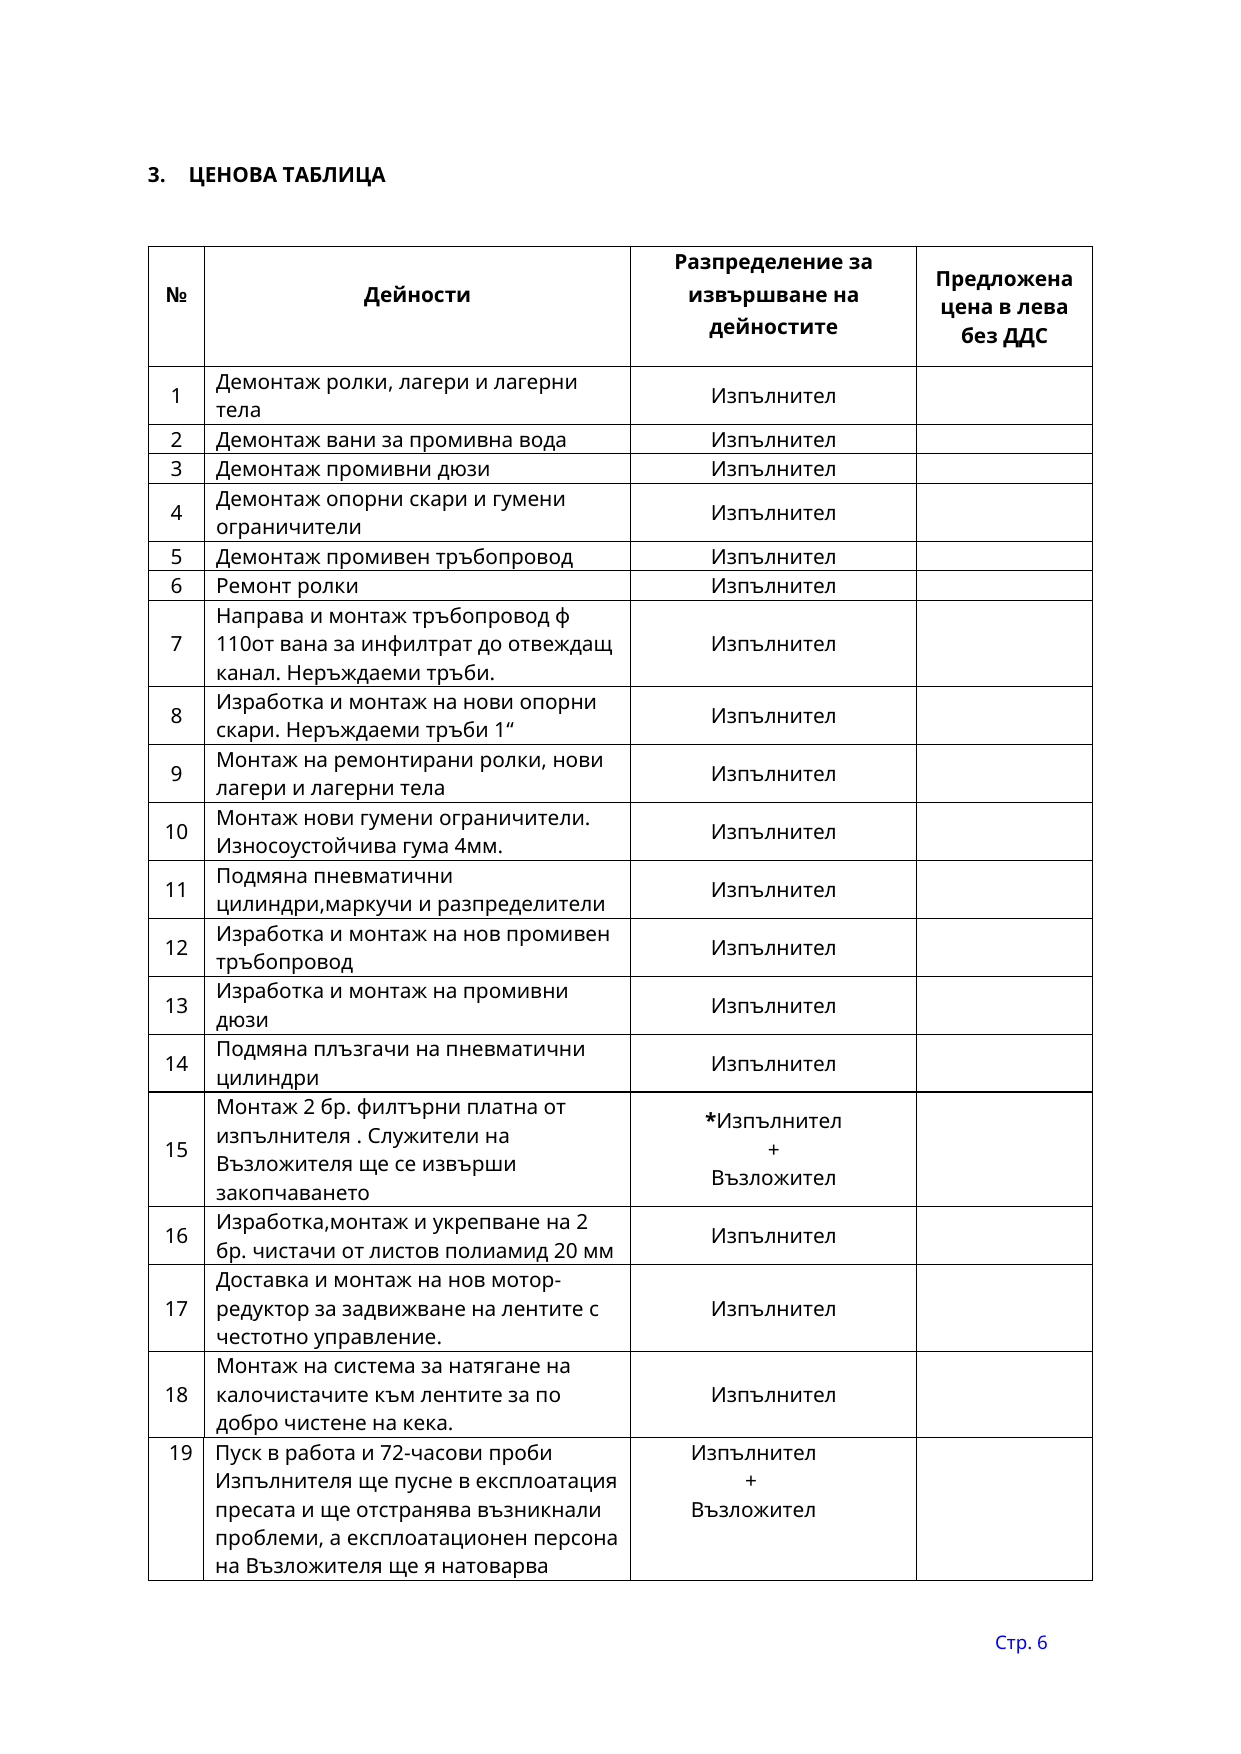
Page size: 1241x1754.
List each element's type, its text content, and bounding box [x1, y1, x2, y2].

table_cell Демонтаж вани за промивна вода [205, 425, 630, 453]
table_cell Монтаж 2 бр. филтърни платна от изпълнителя . Служители на Възложителя ще се извърши закопчаването [205, 1093, 630, 1206]
table_cell 18 [149, 1352, 204, 1437]
table_header Разпределение за извършване на дейностите [631, 247, 916, 366]
table_cell 8 [149, 687, 204, 744]
table_cell Демонтаж ролки, лагери и лагерни тела [205, 367, 630, 424]
table_cell Изпълнител [631, 542, 916, 570]
table_cell 19 [149, 1438, 203, 1580]
table_cell Изпълнител [631, 803, 916, 860]
table_cell Изпълнител [631, 454, 916, 483]
table_header Дейности [205, 247, 630, 366]
table_cell Изпълнител [631, 745, 916, 802]
table_cell [917, 861, 1092, 918]
table_cell Изпълнител [631, 1352, 916, 1437]
table_cell [917, 1265, 1092, 1351]
table_cell 10 [149, 803, 204, 860]
table_cell [917, 687, 1092, 744]
table_cell Монтаж на ремонтирани ролки, нови лагери и лагерни тела [205, 745, 630, 802]
table_cell [917, 1438, 1092, 1580]
table_cell [917, 745, 1092, 802]
table_cell Ремонт ролки [205, 571, 630, 600]
table_cell 17 [149, 1265, 204, 1351]
table_cell [917, 1035, 1092, 1091]
table_cell 11 [149, 861, 204, 918]
table_cell 1 [149, 367, 204, 424]
table_header № [149, 247, 204, 366]
table_cell Демонтаж промивен тръбопровод [205, 542, 630, 570]
table_cell 7 [149, 601, 204, 686]
table_cell [917, 367, 1092, 424]
table_cell 9 [149, 745, 204, 802]
table_cell 15 [149, 1093, 204, 1206]
table_cell 6 [149, 571, 204, 600]
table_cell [204, 1438, 630, 1580]
table_cell Изпълнител [631, 977, 916, 1033]
table_cell *Изпълнител + Възложител [631, 1093, 916, 1206]
table_cell [917, 601, 1092, 686]
table_cell Изпълнител [631, 687, 916, 744]
table_cell Изпълнител [631, 601, 916, 686]
table_cell Демонтаж опорни скари и гумени ограничители [205, 484, 630, 541]
table_cell [917, 454, 1092, 483]
table_cell [917, 571, 1092, 600]
table_cell [917, 1207, 1092, 1264]
table_cell 16 [149, 1207, 204, 1264]
table_cell [917, 1352, 1092, 1437]
table_cell Изработка и монтаж на нови опорни скари. Неръждаеми тръби 1“ [205, 687, 630, 744]
table_cell 13 [149, 977, 204, 1033]
table_cell 2 [149, 425, 204, 453]
table_cell Изпълнител [631, 1035, 916, 1091]
table_cell Изпълнител [631, 425, 916, 453]
table_cell 4 [149, 484, 204, 541]
table_cell Изработка и монтаж на промивни дюзи [205, 977, 630, 1033]
table_cell 3 [149, 454, 204, 483]
table_header Предложена цена в лева без ДДС [917, 247, 1092, 366]
table_cell 12 [149, 919, 204, 976]
table_cell Изпълнител [631, 919, 916, 976]
list ЦЕНОВА ТАБЛИЦА [148, 160, 1093, 188]
table_cell Изпълнител [631, 1207, 916, 1264]
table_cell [631, 1438, 916, 1580]
table_cell Изпълнител [631, 484, 916, 541]
table_cell [917, 803, 1092, 860]
table_cell [917, 919, 1092, 976]
table_cell Изпълнител [631, 1265, 916, 1351]
table_cell 14 [149, 1035, 204, 1091]
table_cell Демонтаж промивни дюзи [205, 454, 630, 483]
table_cell Изпълнител [631, 367, 916, 424]
table_cell Mонтаж на система за натягане на калочистачите към лентите за по добро чистене на кека. [205, 1352, 630, 1437]
table_cell Изпълнител [631, 861, 916, 918]
table_cell Доставка и монтаж на нов мотор-редуктор за задвижване на лентите с честотно управление. [205, 1265, 630, 1351]
table_cell [917, 425, 1092, 453]
table_cell Изработка,монтаж и укрепване на 2 бр. чистачи от листов полиамид 20 мм [205, 1207, 630, 1264]
table_cell 5 [149, 542, 204, 570]
table_cell Изработка и монтаж на нов промивен тръбопровод [205, 919, 630, 976]
table_cell [917, 542, 1092, 570]
table_cell [917, 977, 1092, 1033]
table_cell Подмяна плъзгачи на пневматични цилиндри [205, 1035, 630, 1091]
table_cell Изпълнител [631, 571, 916, 600]
table_cell Направа и монтаж тръбопровод ф 110от вана за инфилтрат до отвеждащ канал. Неръждаеми тръби. [205, 601, 630, 686]
table_cell Подмяна пневматични цилиндри,маркучи и разпределители [205, 861, 630, 918]
table_cell Монтаж нови гумени ограничители. Износоустойчива гума 4мм. [205, 803, 630, 860]
table_cell [917, 1093, 1092, 1206]
table_cell [917, 484, 1092, 541]
